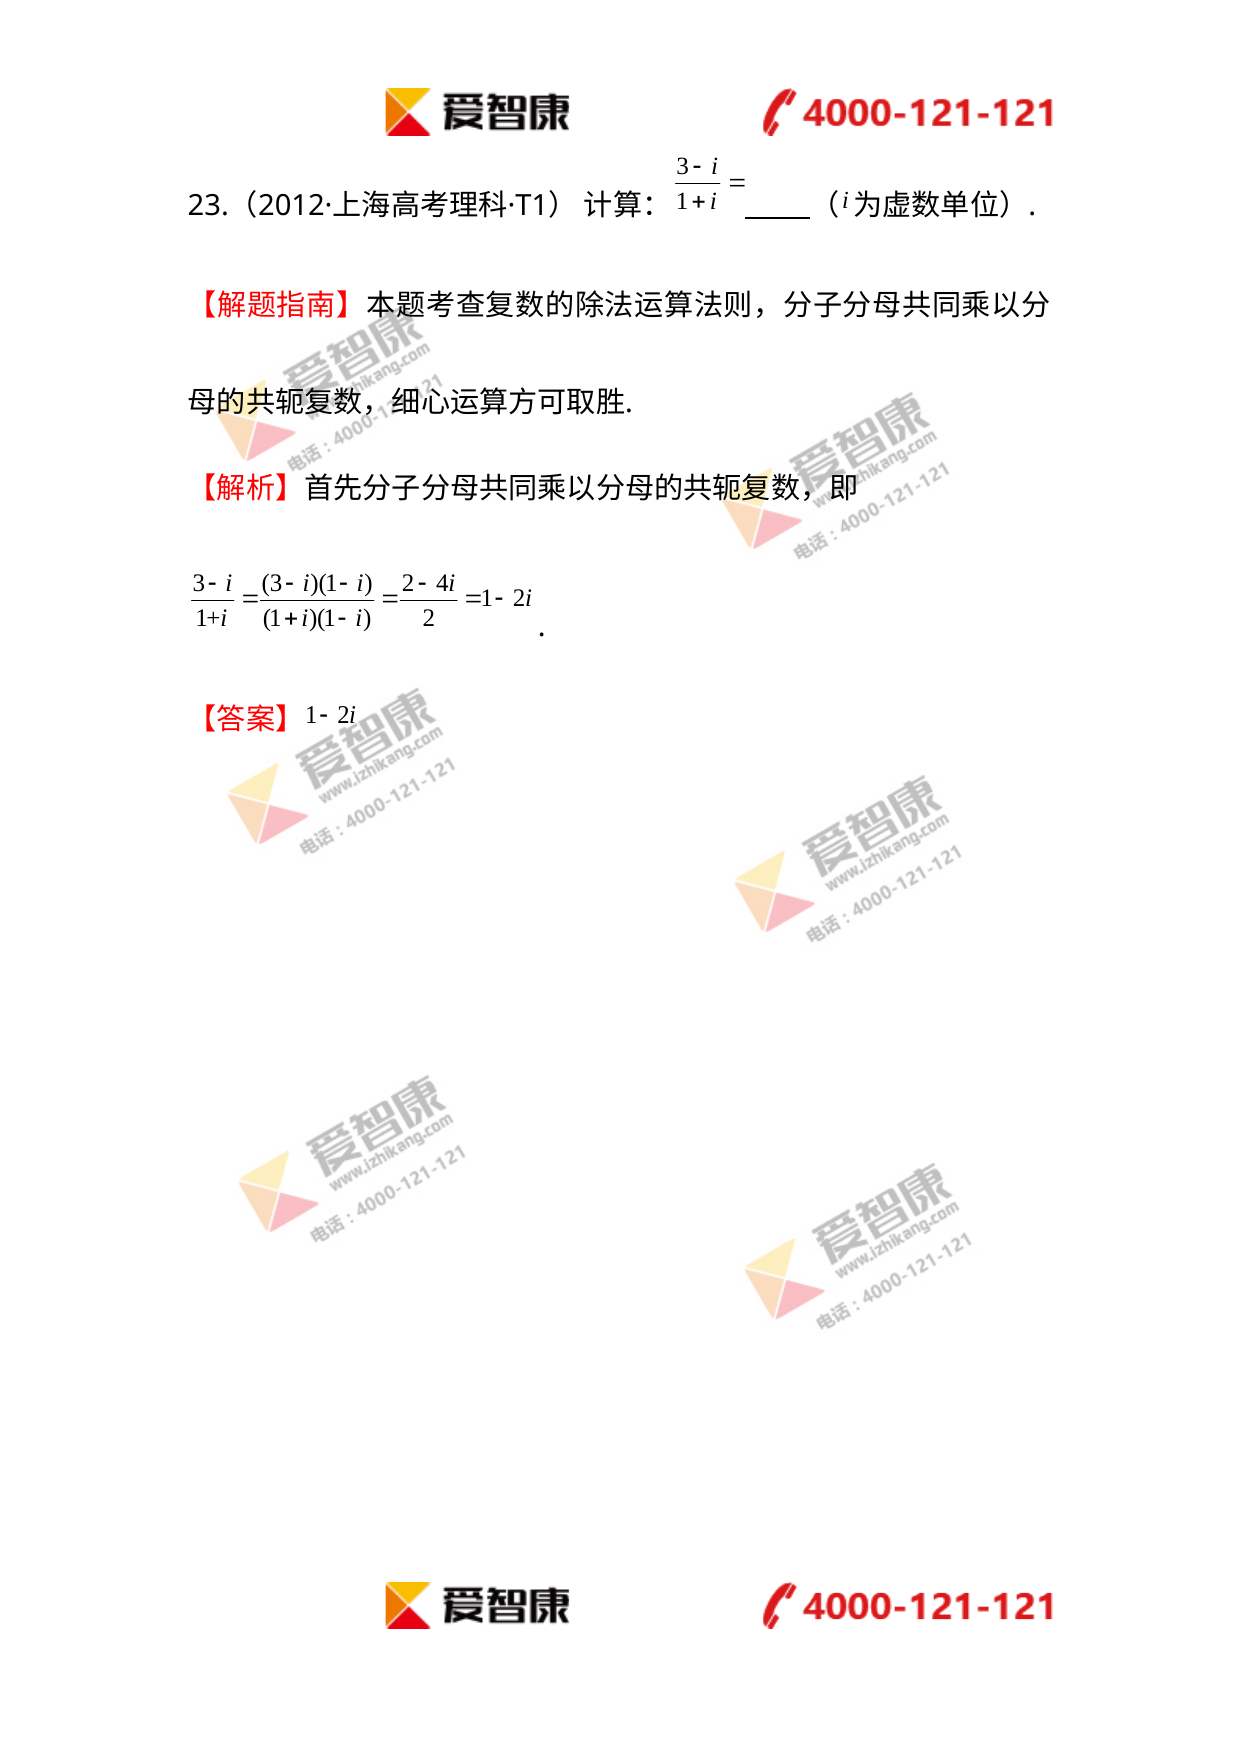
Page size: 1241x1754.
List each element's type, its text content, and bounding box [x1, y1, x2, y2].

picture [162, 1018, 546, 1300]
text 【解析】首先分子分母共同乘以分母的共轭复数，即. [187, 453, 1053, 664]
picture [762, 1582, 1053, 1629]
text 23.（2012·上海高考理科·T1） 计算： （为虚数单位）. [187, 151, 1053, 248]
picture [385, 1582, 570, 1629]
picture [139, 247, 523, 529]
picture [385, 88, 570, 136]
text 【解题指南】本题考查复数的除法运算法则，分子分母共同乘以分母的共轭复数，细心运算方可取胜. [187, 270, 1053, 432]
picture [658, 749, 1042, 1000]
picture [762, 88, 1053, 136]
picture [645, 432, 1029, 453]
picture [668, 1106, 1052, 1387]
text 【答案】 [187, 684, 1053, 749]
picture [151, 631, 536, 912]
